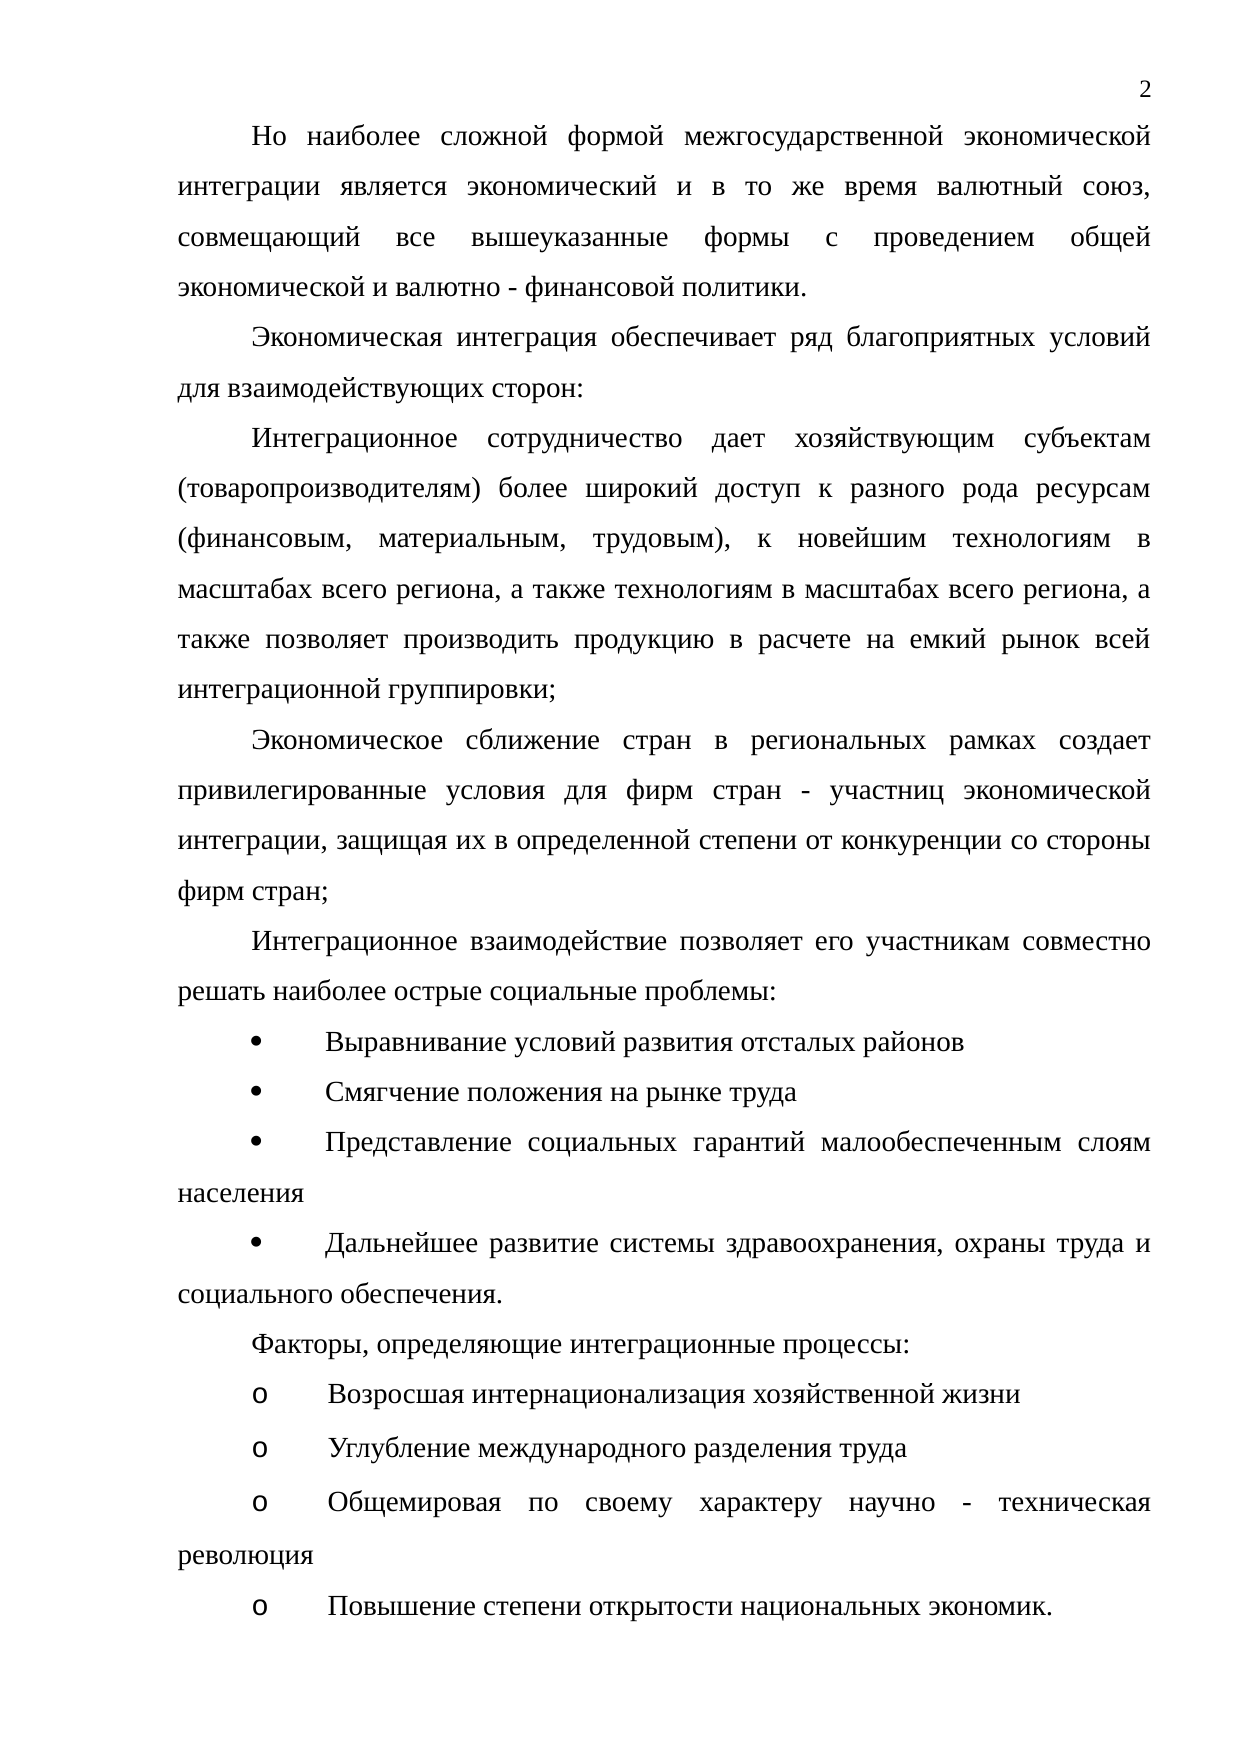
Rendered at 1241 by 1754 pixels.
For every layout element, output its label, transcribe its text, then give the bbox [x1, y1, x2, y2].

text Экономическое сближение стран в региональных рамках создает привилегированные условия для фирм стран - участниц экономической интеграции, защищая их в определенной степени от конкуренции со стороны фирм стран; [177, 722, 1152, 906]
text Интеграционное сотрудничество дает хозяйствующим субъектам (товаропроизводителям) более широкий доступ к разного рода ресурсам (финансовым, материальным, трудовым), к новейшим технологиям в масштабах всего региона, а также технологиям в масштабах всего региона, а также позволяет производить продукцию в расчете на емкий рынок всей интеграционной группировки; [177, 420, 1152, 705]
text Факторы, определяющие интеграционные процессы: [177, 1326, 1152, 1359]
list Выравнивание условий развития отсталых районов [177, 1024, 1152, 1057]
text Но наиболее сложной формой межгосударственной экономической интеграции является экономический и в то же время валютный союз, совмещающий все вышеуказанные формы с проведением общей экономической и валютно - финансовой политики. [177, 118, 1152, 303]
list Общемировая по своему характеру научно - техническая революция [177, 1484, 1152, 1571]
text Интеграционное взаимодействие позволяет его участникам совместно решать наиболее острые социальные проблемы: [177, 923, 1152, 1007]
list Углубление международного разделения труда [177, 1430, 1152, 1466]
list Возросшая интернационализация хозяйственной жизни [177, 1376, 1152, 1412]
list Смягчение положения на рынке труда [177, 1074, 1152, 1108]
text Экономическая интеграция обеспечивает ряд благоприятных условий для взаимодействующих сторон: [177, 319, 1152, 403]
list Дальнейшее развитие системы здравоохранения, охраны труда и социального обеспечения. [177, 1225, 1152, 1309]
list Представление социальных гарантий малообеспеченным слоям населения [177, 1124, 1152, 1208]
list Повышение степени открытости национальных экономик. [177, 1588, 1152, 1624]
